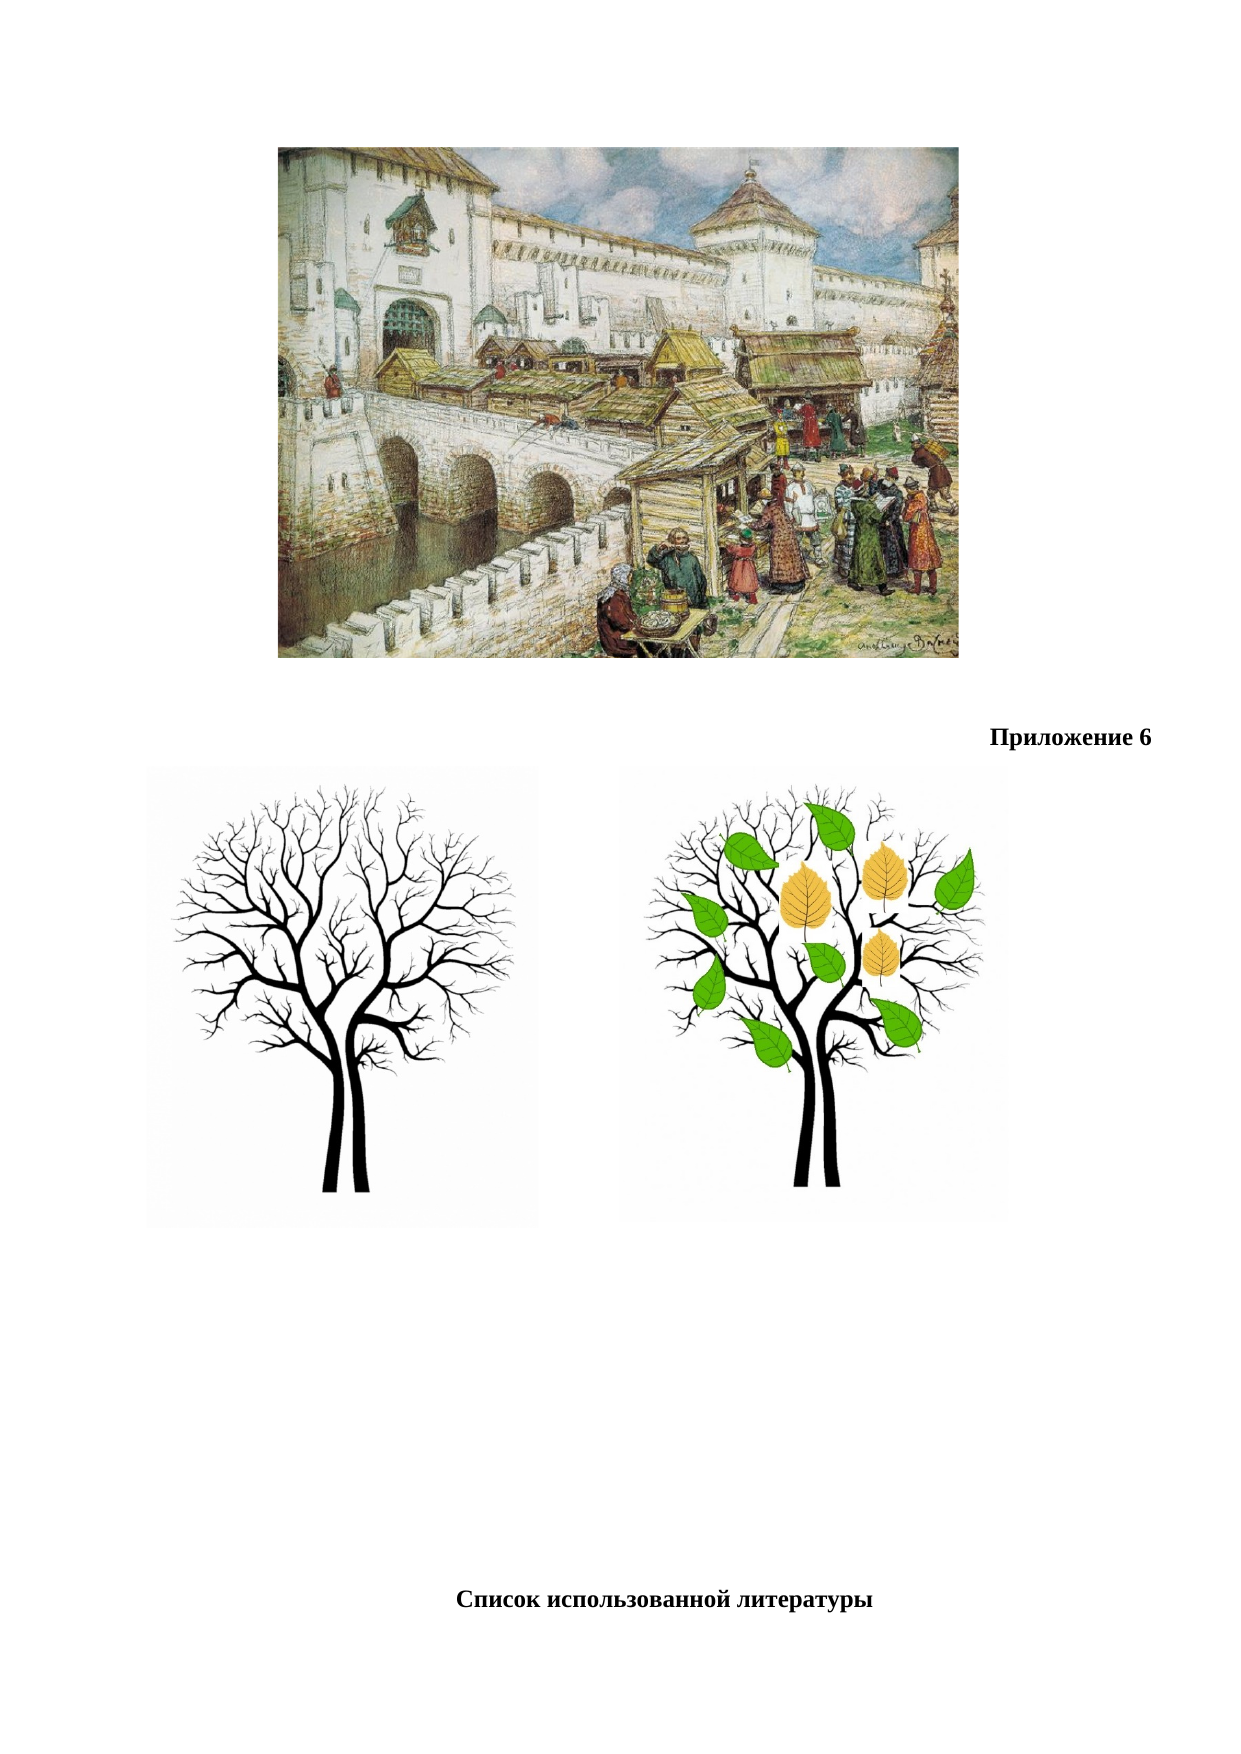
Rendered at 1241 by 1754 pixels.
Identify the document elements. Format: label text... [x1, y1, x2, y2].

picture [144, 766, 539, 1226]
text Список использованной литературы [177, 1584, 1152, 1613]
picture [277, 147, 959, 657]
picture [617, 766, 1008, 1220]
text Приложение 6 [177, 722, 1152, 751]
